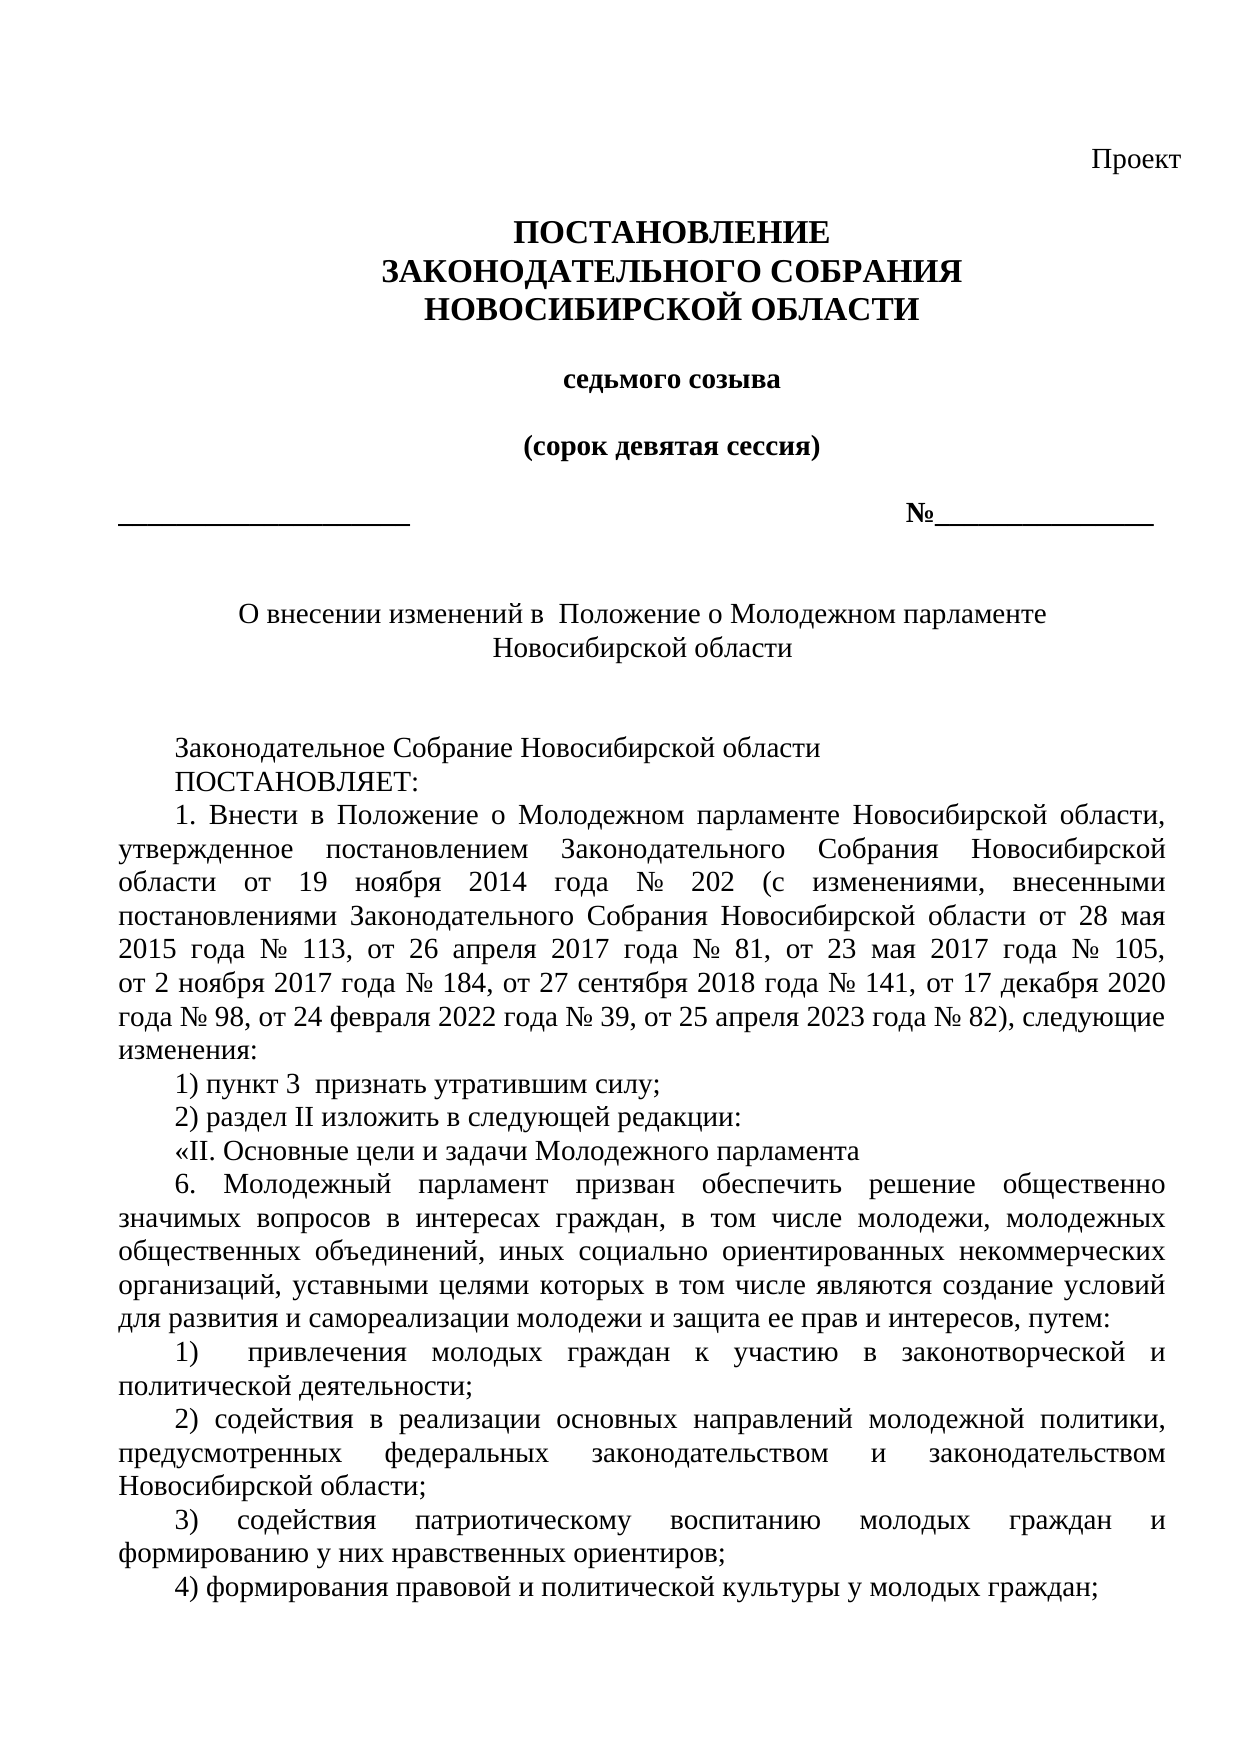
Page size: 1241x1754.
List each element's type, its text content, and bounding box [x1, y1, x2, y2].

text О внесении изменений в Положение о Молодежном парламенте [118, 596, 1167, 630]
text (сорок девятая сессия) [133, 428, 1181, 462]
text НОВОСИБИРСКОЙ ОБЛАСТИ [133, 289, 1181, 328]
text 1. Внести в Положение о Молодежном парламенте Новосибирской области, утвержденное постановлением Законодательного Собрания Новосибирской области от 19 ноября 2014 года № 202 (с изменениями, внесенными постановлениями Законодательного Собрания Новосибирской области от 28 мая 2015 года № 113, от 26 апреля 2017 года № 81, от 23 мая 2017 года № 105, от 2 ноября 2017 года № 184, от 27 сентября 2018 года № 141, от 17 декабря 2020 года № 98, от 24 февраля 2022 года № 39, от 25 апреля 2023 года № 82), следующие изменения: [118, 797, 1167, 1066]
text ПОСТАНОВЛЯЕТ: [118, 764, 1167, 797]
text Проект [133, 141, 1181, 174]
text 2) раздел II изложить в следующей редакции: [206, 1099, 1167, 1133]
text Новосибирской области [118, 630, 1167, 663]
text 1) пункт 3 признать утратившим силу; [118, 1066, 1167, 1099]
text 6. Молодежный парламент призван обеспечить решение общественно значимых вопросов в интересах граждан, в том числе молодежи, молодежных общественных объединений, иных социально ориентированных некоммерческих организаций, уставными целями которых в том числе являются создание условий для развития и самореализации молодежи и защита ее прав и интересов, путем: [118, 1166, 1167, 1334]
text 1) привлечения молодых граждан к участию в законотворческой и политической деятельности; [118, 1334, 1167, 1401]
text 2) содействия в реализации основных направлений молодежной политики, предусмотренных федеральных законодательством и законодательством Новосибирской области; [118, 1401, 1167, 1502]
text ЗАКОНОДАТЕЛЬНОГО СОБРАНИЯ [133, 251, 1181, 289]
text 4) формирования правовой и политической культуры у молодых граждан; [118, 1569, 1167, 1602]
text ____________________ №_______________ [118, 496, 1167, 529]
text ПОСТАНОВЛЕНИЕ [133, 213, 1181, 251]
text 3) содействия патриотическому воспитанию молодых граждан и формированию у них нравственных ориентиров; [118, 1502, 1167, 1569]
text «II. Основные цели и задачи Молодежного парламента [118, 1133, 1167, 1166]
text Законодательное Собрание Новосибирской области [118, 730, 1167, 764]
text седьмого созыва [133, 361, 1181, 395]
